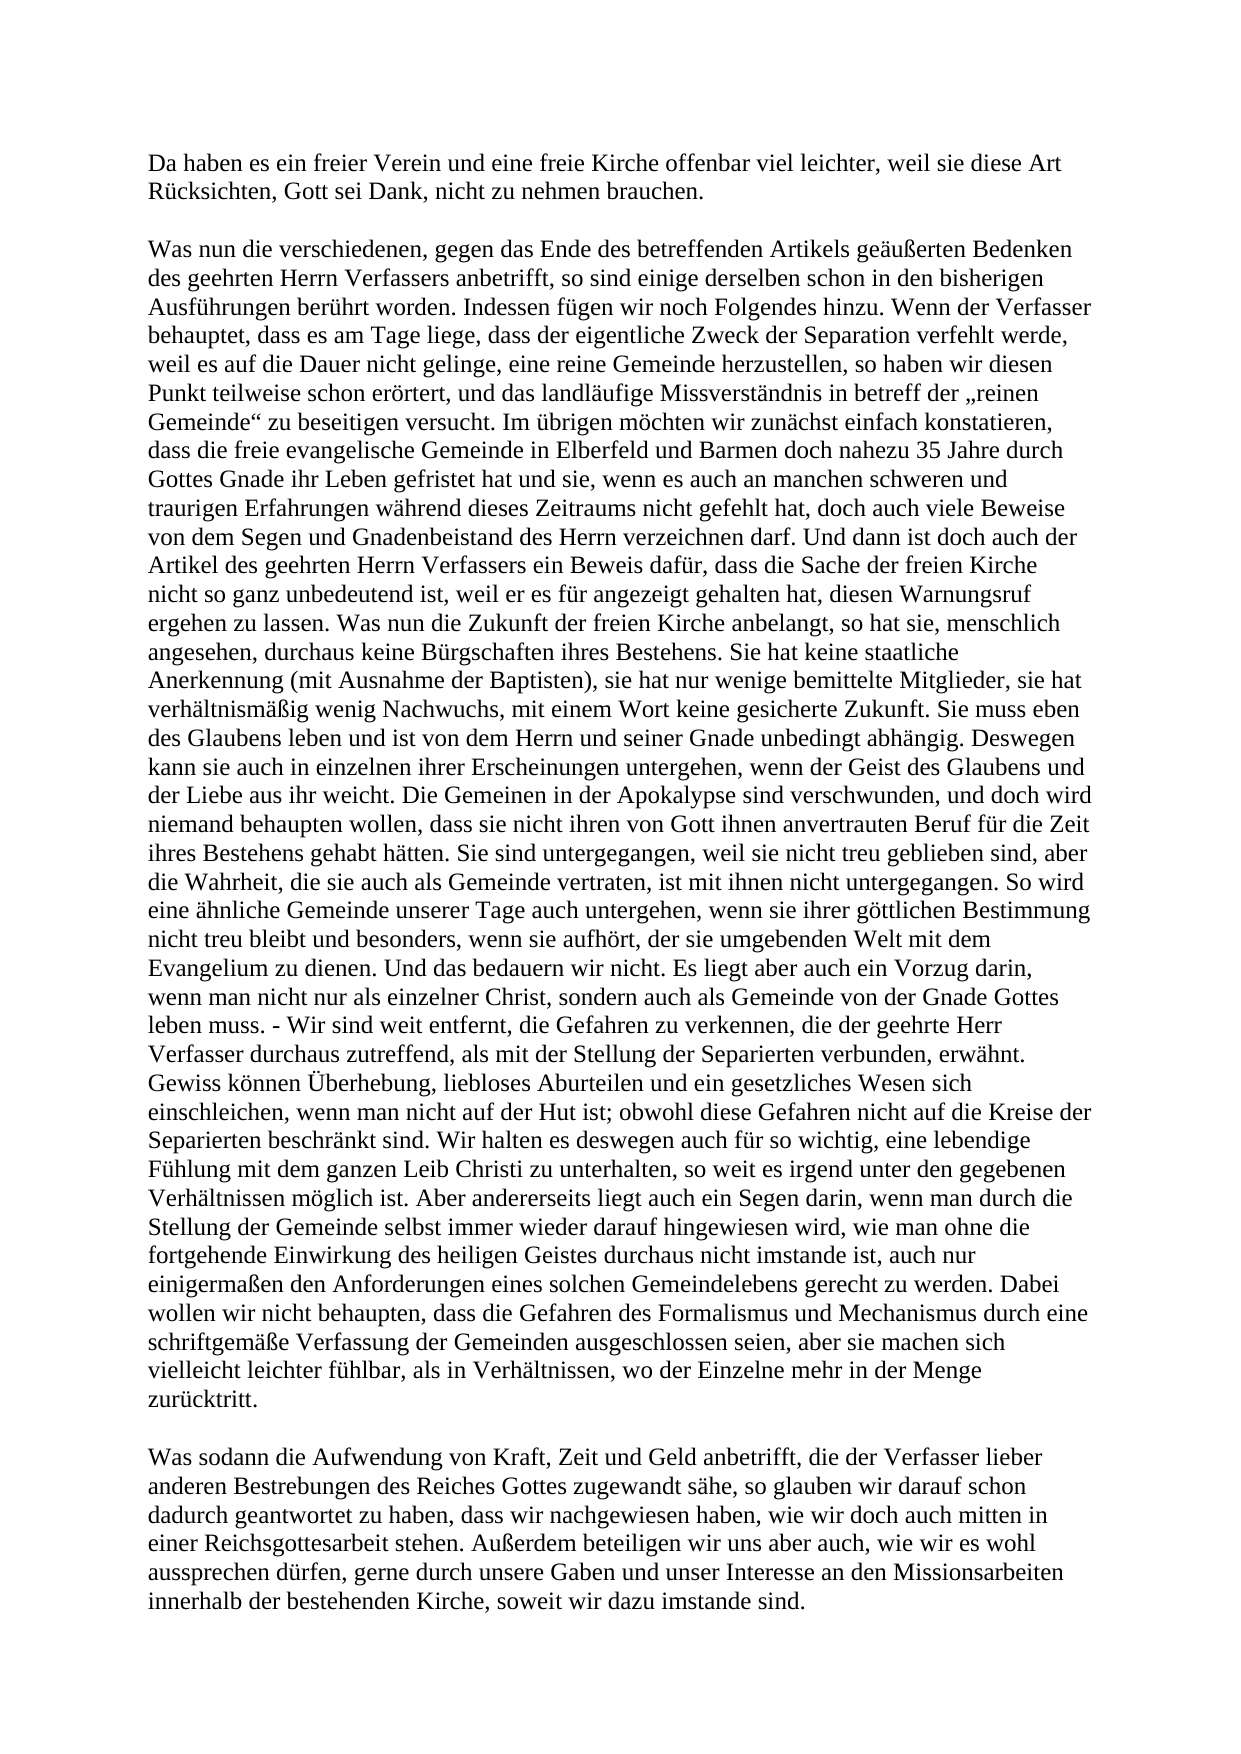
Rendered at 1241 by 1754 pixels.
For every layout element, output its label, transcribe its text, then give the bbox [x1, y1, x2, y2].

text Was nun die verschiedenen, gegen das Ende des betreffenden Artikels geäußerten Bedenken des geehrten Herrn Verfassers anbetrifft, so sind einige derselben schon in den bisherigen Ausführungen berührt worden. Indessen fügen wir noch Folgendes hinzu. Wenn der Verfasser behauptet, dass es am Tage liege, dass der eigentliche Zweck der Separation verfehlt werde, weil es auf die Dauer nicht gelinge, eine reine Gemeinde herzustellen, so haben wir diesen Punkt teilweise schon erörtert, und das landläufige Missverständnis in betreff der „reinen Gemeinde“ zu beseitigen versucht. Im übrigen möchten wir zunächst einfach konstatieren, dass die freie evangelische Gemeinde in Elberfeld und Barmen doch nahezu 35 Jahre durch Gottes Gnade ihr Leben gefristet hat und sie, wenn es auch an manchen schweren und traurigen Erfahrungen während dieses Zeitraums nicht gefehlt hat, doch auch viele Beweise von dem Segen und Gnadenbeistand des Herrn verzeichnen darf. Und dann ist doch auch der Artikel des geehrten Herrn Verfassers ein Beweis dafür, dass die Sache der freien Kirche nicht so ganz unbedeutend ist, weil er es für angezeigt gehalten hat, diesen Warnungsruf ergehen zu lassen. Was nun die Zukunft der freien Kirche anbelangt, so hat sie, menschlich angesehen, durchaus keine Bürgschaften ihres Bestehens. Sie hat keine staatliche Anerkennung (mit Ausnahme der Baptisten), sie hat nur wenige bemittelte Mitglieder, sie hat verhältnismäßig wenig Nachwuchs, mit einem Wort keine gesicherte Zukunft. Sie muss eben des Glaubens leben und ist von dem Herrn und seiner Gnade unbedingt abhängig. Deswegen kann sie auch in einzelnen ihrer Erscheinungen untergehen, wenn der Geist des Glaubens und der Liebe aus ihr weicht. Die Gemeinen in der Apokalypse sind verschwunden, und doch wird niemand behaupten wollen, dass sie nicht ihren von Gott ihnen anvertrauten Beruf für die Zeit ihres Bestehens gehabt hätten. Sie sind untergegangen, weil sie nicht treu geblieben sind, aber die Wahrheit, die sie auch als Gemeinde vertraten, ist mit ihnen nicht untergegangen. So wird eine ähnliche Gemeinde unserer Tage auch untergehen, wenn sie ihrer göttlichen Bestimmung nicht treu bleibt und besonders, wenn sie aufhört, der sie umgebenden Welt mit dem Evangelium zu dienen. Und das bedauern wir nicht. Es liegt aber auch ein Vorzug darin, wenn man nicht nur als einzelner Christ, sondern auch als Gemeinde von der Gnade Gottes leben muss. - Wir sind weit entfernt, die Gefahren zu verkennen, die der geehrte Herr Verfasser durchaus zutreffend, als mit der Stellung der Separierten verbunden, erwähnt. Gewiss können Überhebung, liebloses Aburteilen und ein gesetzliches Wesen sich einschleichen, wenn man nicht auf der Hut ist; obwohl diese Gefahren nicht auf die Kreise der Separierten beschränkt sind. Wir halten es deswegen auch für so wichtig, eine lebendige Fühlung mit dem ganzen Leib Christi zu unterhalten, so weit es irgend unter den gegebenen Verhältnissen möglich ist. Aber andererseits liegt auch ein Segen darin, wenn man durch die Stellung der Gemeinde selbst immer wieder darauf hingewiesen wird, wie man ohne die fortgehende Einwirkung des heiligen Geistes durchaus nicht imstande ist, auch nur einigermaßen den Anforderungen eines solchen Gemeindelebens gerecht zu werden. Dabei wollen wir nicht behaupten, dass die Gefahren des Formalismus und Mechanismus durch eine schriftgemäße Verfassung der Gemeinden ausgeschlossen seien, aber sie machen sich vielleicht leichter fühlbar, als in Verhältnissen, wo der Einzelne mehr in der Menge zurücktritt. [148, 234, 1093, 1413]
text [148, 148, 1093, 205]
text Was sodann die Aufwendung von Kraft, Zeit und Geld anbetrifft, die der Verfasser lieber anderen Bestrebungen des Reiches Gottes zugewandt sähe, so glauben wir darauf schon dadurch geantwortet zu haben, dass wir nachgewiesen haben, wie wir doch auch mitten in einer Reichsgottesarbeit stehen. Außerdem beteiligen wir uns aber auch, wie wir es wohl aussprechen dürfen, gerne durch unsere Gaben und unser Interesse an den Missionsarbeiten innerhalb der bestehenden Kirche, soweit wir dazu imstande sind. [148, 1442, 1093, 1615]
